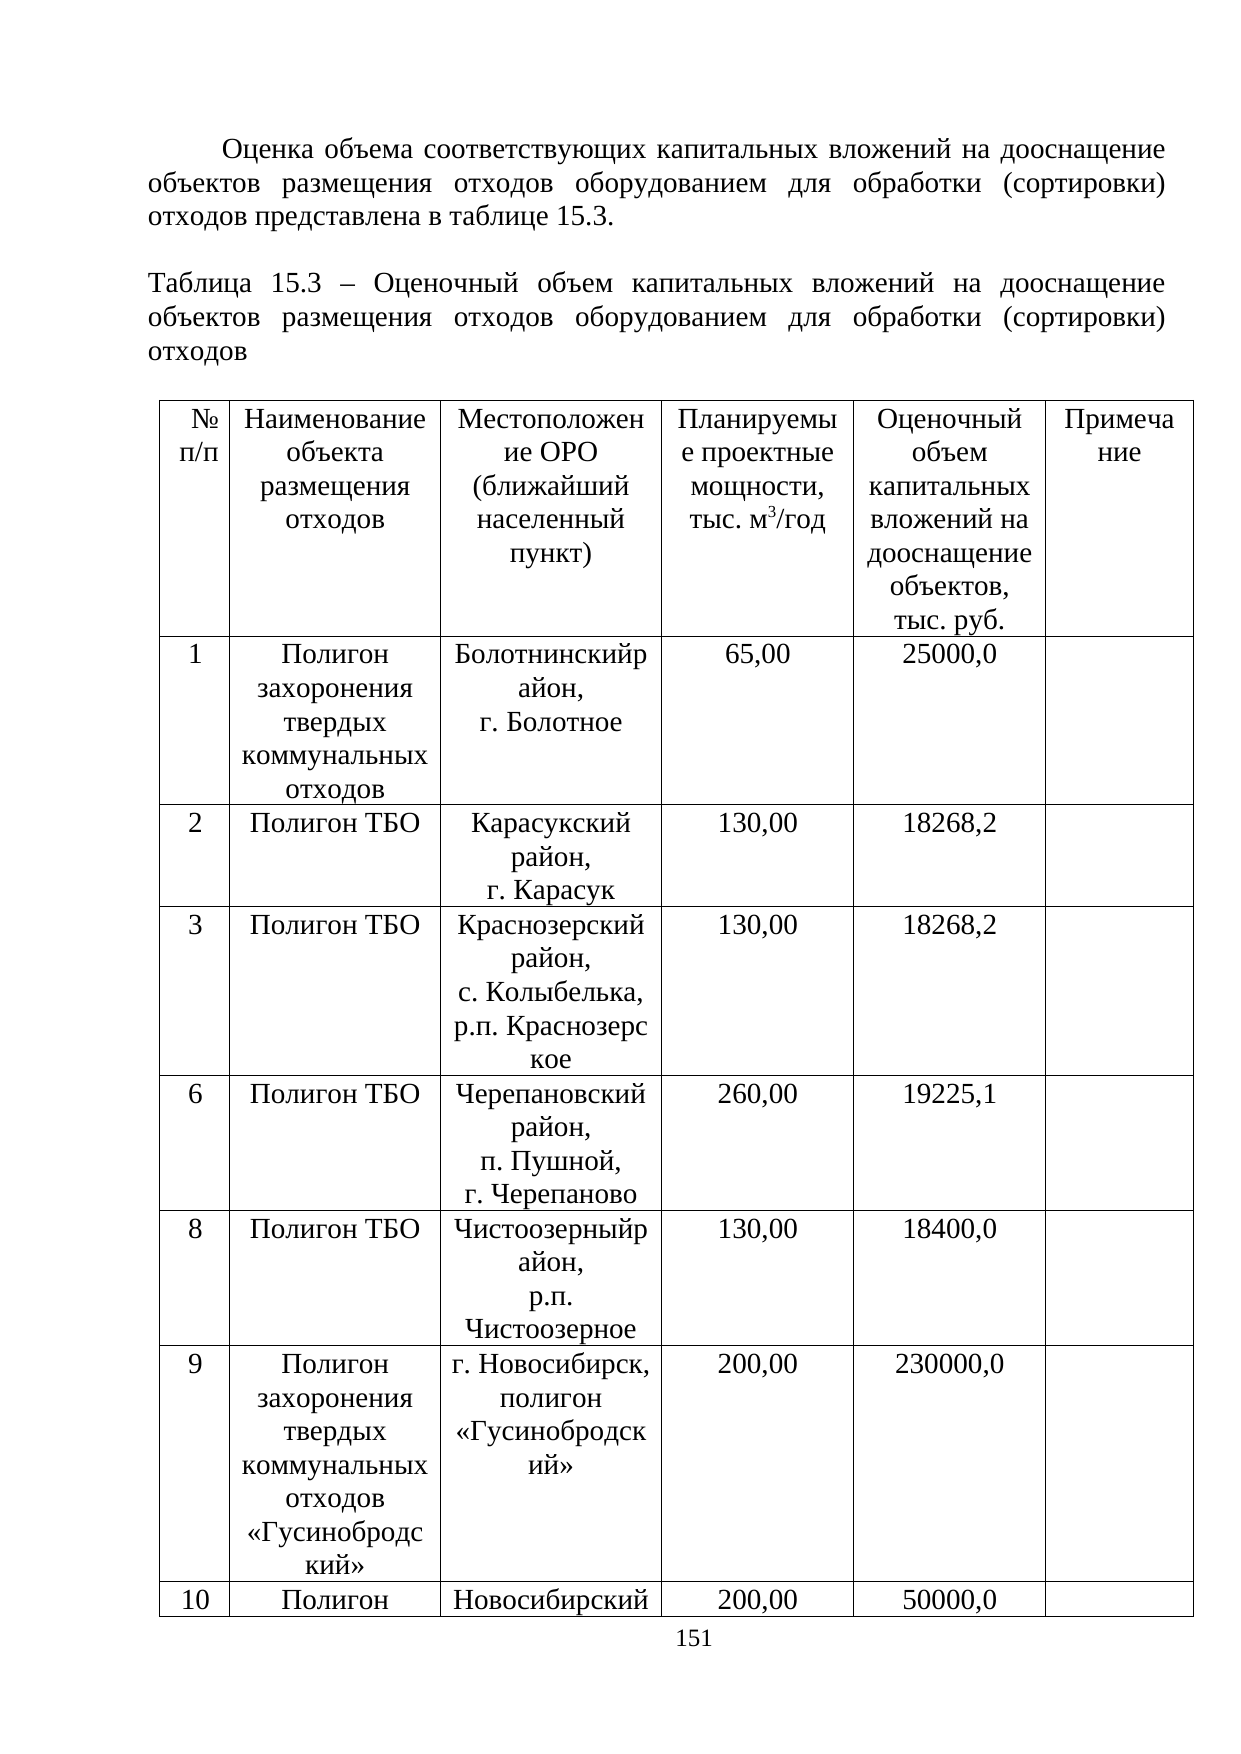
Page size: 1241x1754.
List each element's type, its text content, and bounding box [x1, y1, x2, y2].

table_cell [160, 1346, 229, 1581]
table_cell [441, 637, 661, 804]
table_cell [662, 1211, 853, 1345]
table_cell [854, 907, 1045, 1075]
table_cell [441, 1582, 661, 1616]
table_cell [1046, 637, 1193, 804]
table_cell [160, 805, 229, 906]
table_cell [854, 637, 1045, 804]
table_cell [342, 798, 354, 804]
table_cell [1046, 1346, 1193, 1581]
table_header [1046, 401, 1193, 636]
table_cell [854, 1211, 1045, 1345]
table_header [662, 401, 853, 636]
text Таблица 15.3 – Оценочный объем капитальных вложений на дооснащение объектов размещения отходов оборудованием для обработки (сортировки) отходов [148, 266, 1166, 366]
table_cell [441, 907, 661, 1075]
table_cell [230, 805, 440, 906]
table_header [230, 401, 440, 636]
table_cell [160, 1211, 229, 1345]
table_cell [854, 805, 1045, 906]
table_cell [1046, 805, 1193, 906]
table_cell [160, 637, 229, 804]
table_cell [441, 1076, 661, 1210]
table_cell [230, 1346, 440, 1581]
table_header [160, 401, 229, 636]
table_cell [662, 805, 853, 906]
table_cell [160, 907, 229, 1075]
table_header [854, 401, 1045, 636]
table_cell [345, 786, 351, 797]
text Оценка объема соответствующих капитальных вложений на дооснащение объектов размещения отходов оборудованием для обработки (сортировки) отходов представлена в таблице 15.3. [148, 131, 1166, 232]
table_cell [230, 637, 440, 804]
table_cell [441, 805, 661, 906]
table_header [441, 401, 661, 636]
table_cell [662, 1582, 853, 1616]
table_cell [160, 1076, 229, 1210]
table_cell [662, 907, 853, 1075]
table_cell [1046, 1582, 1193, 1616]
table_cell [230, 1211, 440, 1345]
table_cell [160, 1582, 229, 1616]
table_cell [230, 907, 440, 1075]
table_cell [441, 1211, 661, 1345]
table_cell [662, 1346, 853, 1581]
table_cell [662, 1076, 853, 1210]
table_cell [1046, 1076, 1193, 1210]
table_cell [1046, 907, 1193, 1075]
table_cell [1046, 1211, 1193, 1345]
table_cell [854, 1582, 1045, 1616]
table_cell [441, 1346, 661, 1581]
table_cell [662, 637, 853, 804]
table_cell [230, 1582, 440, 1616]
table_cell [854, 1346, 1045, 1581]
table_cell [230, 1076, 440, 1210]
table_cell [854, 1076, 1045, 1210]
